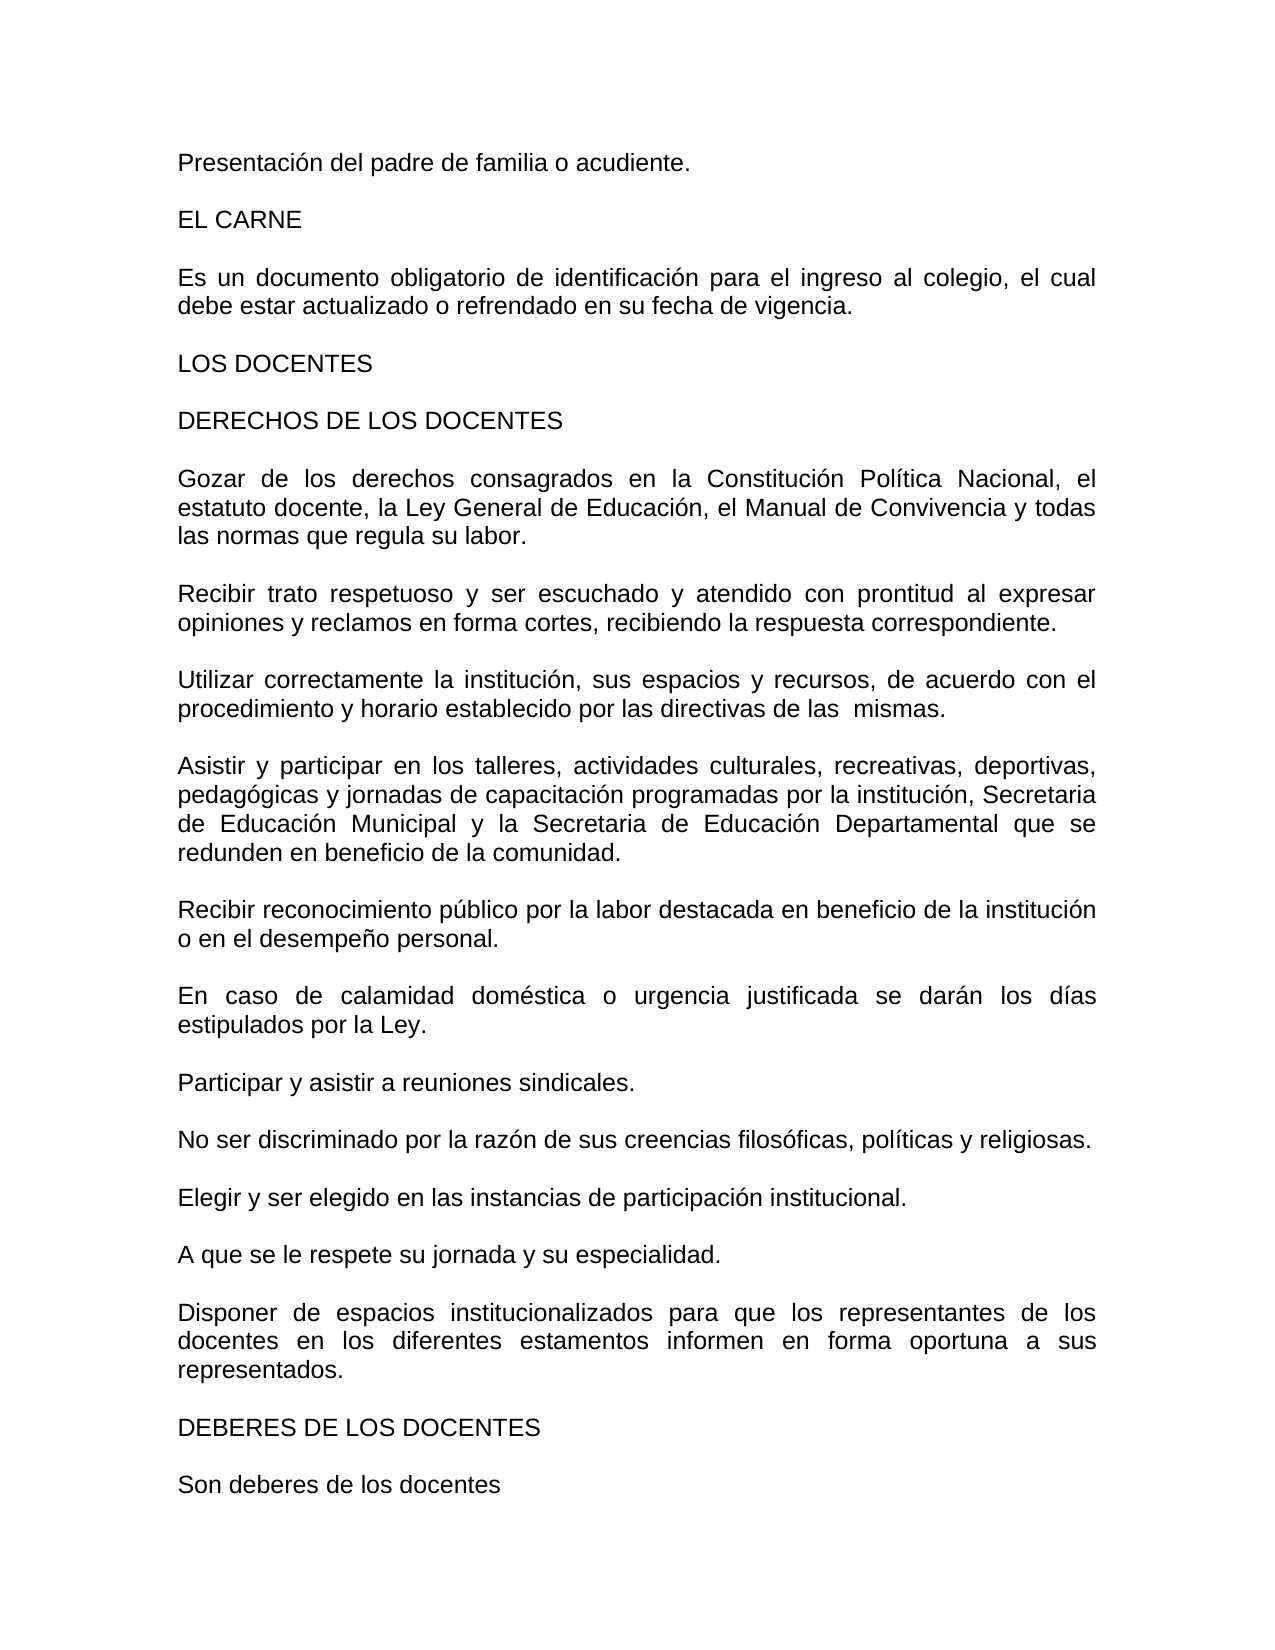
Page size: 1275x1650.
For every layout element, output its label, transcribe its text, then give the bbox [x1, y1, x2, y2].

text Asistir y participar en los talleres, actividades culturales, recreativas, deportivas, pedagógicas y jornadas de capacitación programadas por la institución, Secretaria de Educación Municipal y la Secretaria de Educación Departamental que se redunden en beneficio de la comunidad. [177, 751, 1098, 866]
text Son deberes de los docentes [177, 1470, 1098, 1499]
text Recibir reconocimiento público por la labor destacada en beneficio de la institución o en el desempeño personal. [177, 895, 1098, 953]
text DERECHOS DE LOS DOCENTES [177, 406, 1098, 435]
text Presentación del padre de familia o acudiente. [177, 148, 1098, 176]
text A que se le respete su jornada y su especialidad. [177, 1240, 1098, 1269]
text LOS DOCENTES [177, 349, 1098, 378]
text EL CARNE [177, 205, 1098, 234]
text Recibir trato respetuoso y ser escuchado y atendido con prontitud al expresar opiniones y reclamos en forma cortes, recibiendo la respuesta correspondiente. [177, 579, 1098, 636]
text Elegir y ser elegido en las instancias de participación institucional. [177, 1183, 1098, 1211]
text Es un documento obligatorio de identificación para el ingreso al colegio, el cual debe estar actualizado o refrendado en su fecha de vigencia. [177, 263, 1098, 320]
text No ser discriminado por la razón de sus creencias filosóficas, políticas y religiosas. [177, 1125, 1098, 1154]
text DEBERES DE LOS DOCENTES [177, 1413, 1098, 1441]
text Gozar de los derechos consagrados en la Constitución Política Nacional, el estatuto docente, la Ley General de Educación, el Manual de Convivencia y todas las normas que regula su labor. [177, 464, 1098, 550]
text Disponer de espacios institucionalizados para que los representantes de los docentes en los diferentes estamentos informen en forma oportuna a sus representados. [177, 1298, 1098, 1384]
text En caso de calamidad doméstica o urgencia justificada se darán los días estipulados por la Ley. [177, 981, 1098, 1039]
text Utilizar correctamente la institución, sus espacios y recursos, de acuerdo con el procedimiento y horario establecido por las directivas de las mismas. [177, 665, 1098, 723]
text Participar y asistir a reuniones sindicales. [177, 1068, 1098, 1096]
